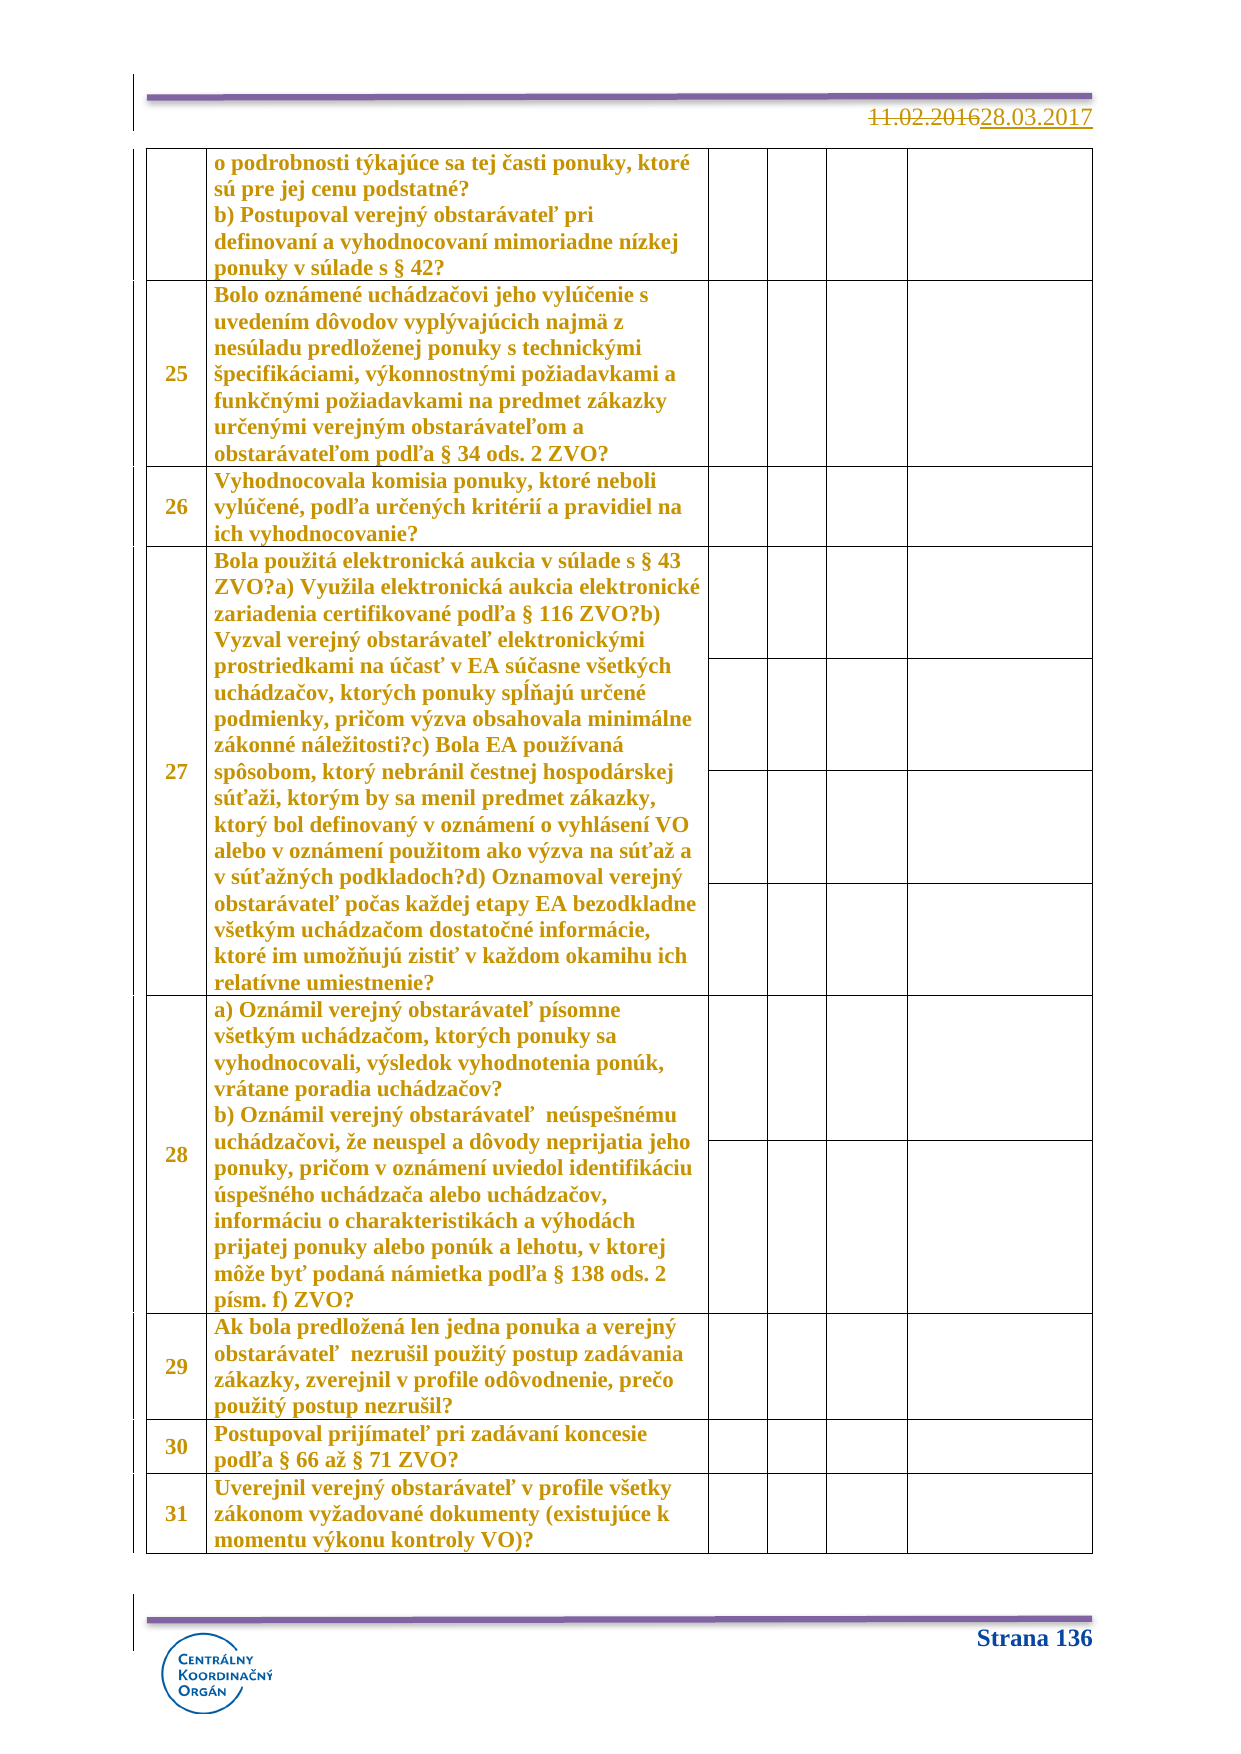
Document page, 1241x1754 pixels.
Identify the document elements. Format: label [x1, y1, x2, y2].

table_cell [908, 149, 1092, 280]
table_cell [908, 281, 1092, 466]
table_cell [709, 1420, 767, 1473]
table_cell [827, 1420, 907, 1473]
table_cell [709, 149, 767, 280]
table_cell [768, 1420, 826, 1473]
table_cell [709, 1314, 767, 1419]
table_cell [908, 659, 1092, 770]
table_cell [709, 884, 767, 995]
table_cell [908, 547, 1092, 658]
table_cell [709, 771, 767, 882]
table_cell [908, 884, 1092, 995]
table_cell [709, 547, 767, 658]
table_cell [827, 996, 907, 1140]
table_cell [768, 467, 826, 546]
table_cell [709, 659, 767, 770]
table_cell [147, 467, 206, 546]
picture [159, 1631, 272, 1713]
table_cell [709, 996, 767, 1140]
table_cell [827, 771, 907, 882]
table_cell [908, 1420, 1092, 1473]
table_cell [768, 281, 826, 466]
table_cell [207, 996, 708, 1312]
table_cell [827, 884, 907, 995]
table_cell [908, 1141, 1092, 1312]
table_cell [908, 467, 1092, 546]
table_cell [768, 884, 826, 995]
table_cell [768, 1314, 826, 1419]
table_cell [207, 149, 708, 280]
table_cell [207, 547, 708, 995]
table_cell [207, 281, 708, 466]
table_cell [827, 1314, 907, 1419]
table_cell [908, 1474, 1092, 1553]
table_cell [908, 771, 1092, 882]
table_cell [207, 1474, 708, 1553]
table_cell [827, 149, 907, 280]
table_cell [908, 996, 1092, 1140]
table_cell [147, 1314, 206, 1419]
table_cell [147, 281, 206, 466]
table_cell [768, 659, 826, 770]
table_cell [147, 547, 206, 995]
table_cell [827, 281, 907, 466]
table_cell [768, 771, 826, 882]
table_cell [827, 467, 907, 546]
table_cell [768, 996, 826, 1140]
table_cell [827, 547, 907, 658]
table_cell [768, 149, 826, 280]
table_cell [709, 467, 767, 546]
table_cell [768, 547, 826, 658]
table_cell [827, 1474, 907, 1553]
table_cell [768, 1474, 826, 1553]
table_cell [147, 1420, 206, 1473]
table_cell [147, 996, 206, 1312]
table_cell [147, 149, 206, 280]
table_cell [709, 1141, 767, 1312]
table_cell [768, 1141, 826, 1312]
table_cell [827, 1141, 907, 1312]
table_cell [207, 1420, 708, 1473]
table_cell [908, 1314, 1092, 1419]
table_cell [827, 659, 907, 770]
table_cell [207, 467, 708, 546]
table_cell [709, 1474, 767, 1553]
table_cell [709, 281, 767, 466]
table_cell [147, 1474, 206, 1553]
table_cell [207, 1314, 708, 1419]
